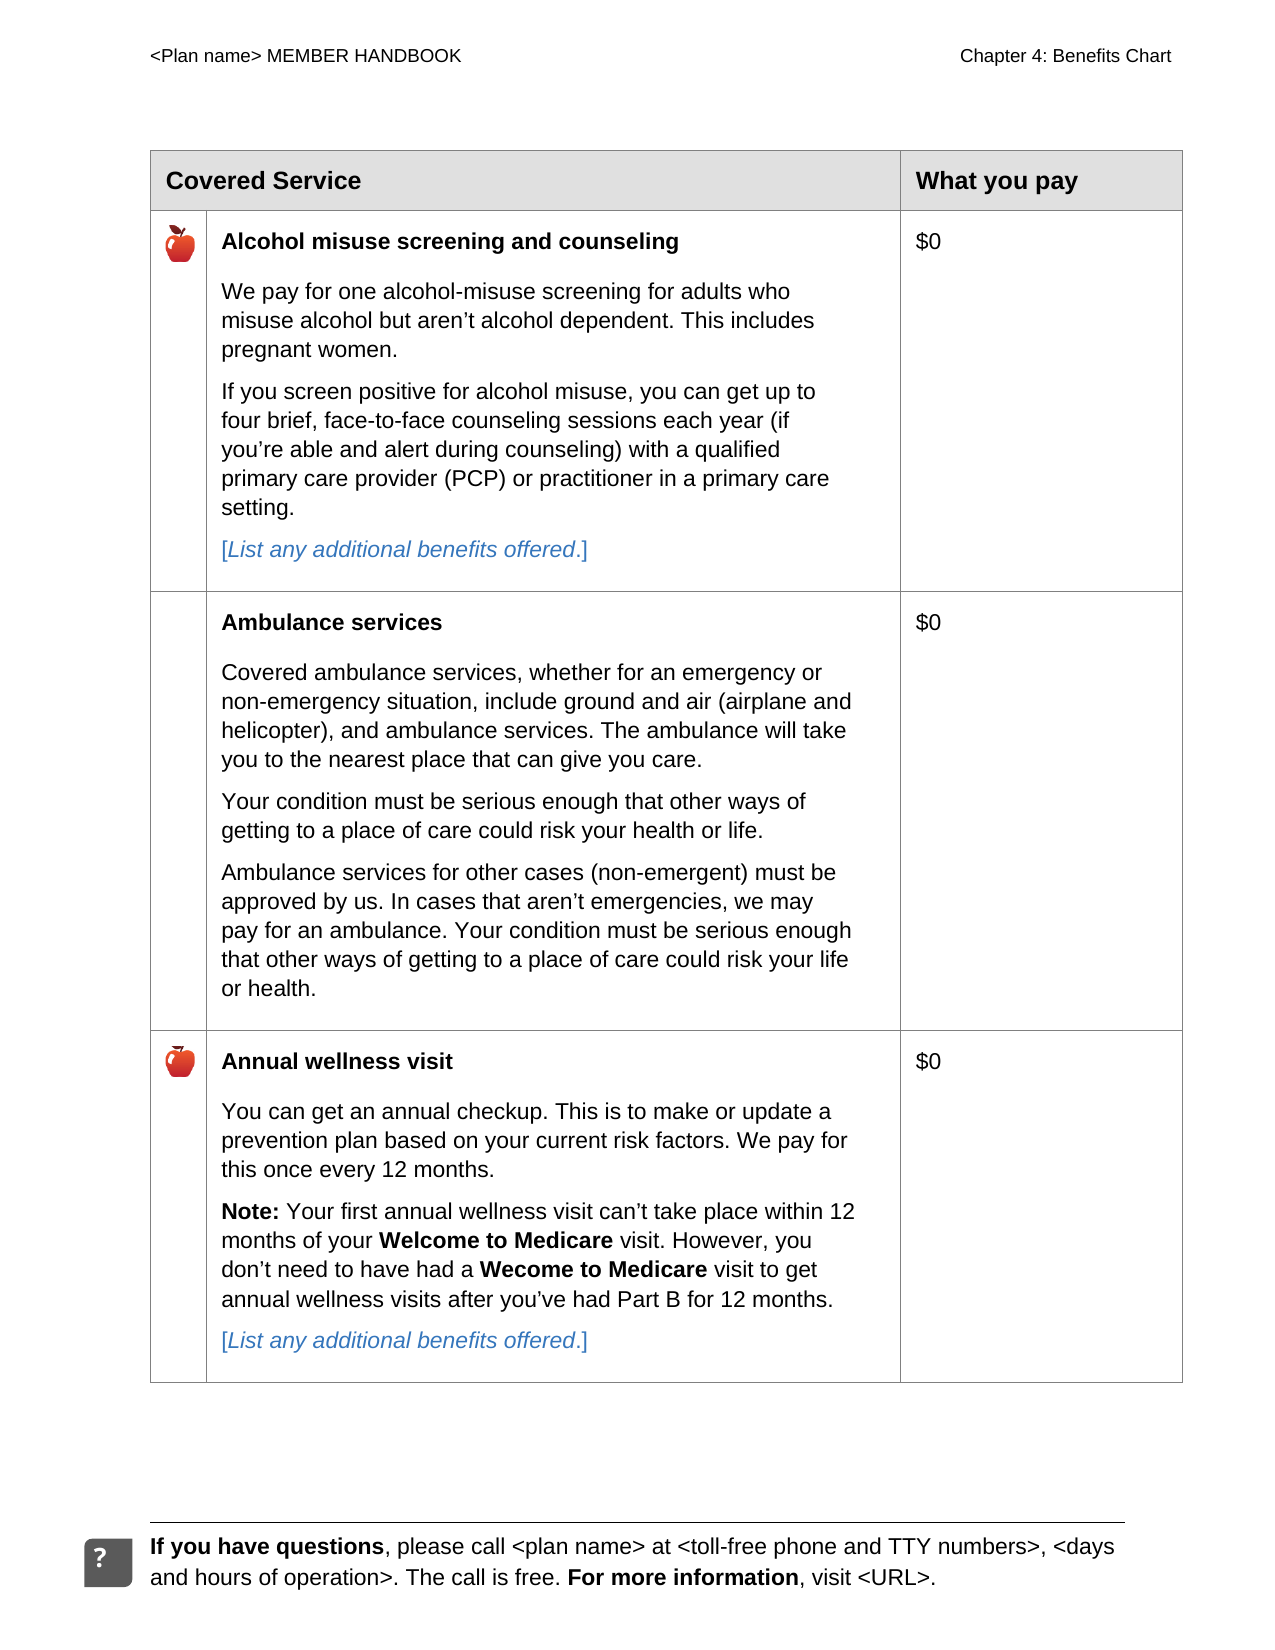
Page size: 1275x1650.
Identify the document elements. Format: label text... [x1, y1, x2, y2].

table_cell Alcohol misuse screening and counseling We pay for one alcohol-misuse screening for adults who misuse alcohol but aren’t alcohol dependent. This includes pregnant women. If you screen positive for alcohol misuse, you can get up to four brief, face-to-face counseling sessions each year (if you’re able and alert during counseling) with a qualified primary care provider (PCP) or practitioner in a primary care setting. [List any additional benefits offered.] [207, 211, 900, 591]
picture [165, 225, 195, 262]
table_cell [151, 1031, 206, 1382]
table_cell [151, 592, 206, 1030]
table_cell $0 [901, 211, 1182, 591]
table_header What you pay [901, 151, 1182, 210]
table_cell Annual wellness visit You can get an annual checkup. This is to make or update a prevention plan based on your current risk factors. We pay for this once every 12 months. Note: Your first annual wellness visit can’t take place within 12 months of your Welcome to Medicare visit. However, you don’t need to have had a Wecome to Medicare visit to get annual wellness visits after you’ve had Part B for 12 months. [List any additional benefits offered.] [207, 1031, 900, 1382]
table_cell Ambulance services Covered ambulance services, whether for an emergency or non-emergency situation, include ground and air (airplane and helicopter), and ambulance services. The ambulance will take you to the nearest place that can give you care. Your condition must be serious enough that other ways of getting to a place of care could risk your health or life. Ambulance services for other cases (non-emergent) must be approved by us. In cases that aren’t emergencies, we may pay for an ambulance. Your condition must be serious enough that other ways of getting to a place of care could risk your life or health. [207, 592, 900, 1030]
picture [165, 1046, 195, 1077]
table_cell $0 [901, 1031, 1182, 1382]
table_cell [151, 211, 206, 591]
table_cell $0 [901, 592, 1182, 1030]
table_header Covered Service [151, 151, 900, 210]
